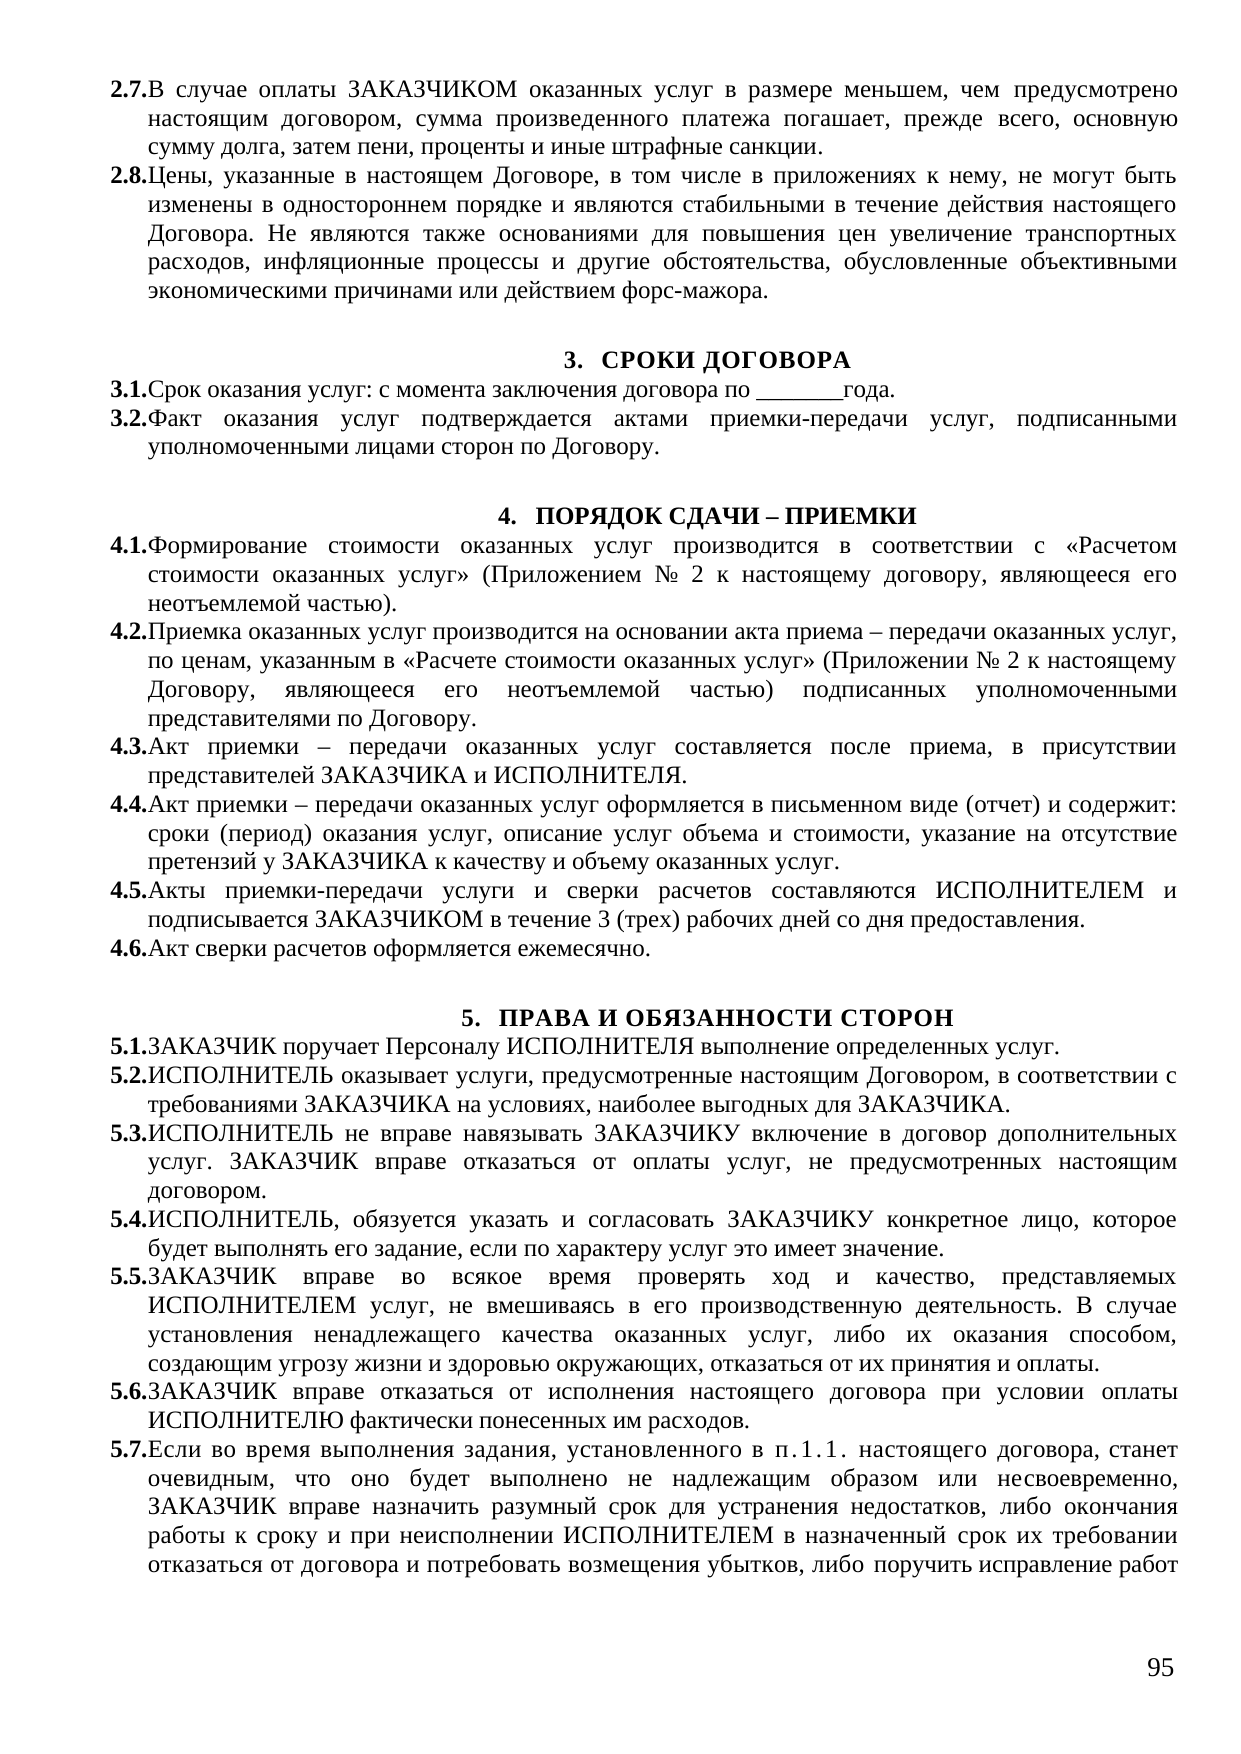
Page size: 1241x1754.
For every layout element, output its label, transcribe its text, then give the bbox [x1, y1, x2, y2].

list ЗАКАЗЧИК поручает Персоналу ИСПОЛНИТЕЛЯ выполнение определенных услуг. [110, 1031, 1178, 1060]
list ИСПОЛНИТЕЛЬ оказывает услуги, предусмотренные настоящим Договором, в соответствии с требованиями ЗАКАЗЧИКА на условиях, наиболее выгодных для ЗАКАЗЧИКА. [110, 1060, 1178, 1118]
list Акт сверки расчетов оформляется ежемесячно. [110, 933, 1178, 961]
list ИСПОЛНИТЕЛЬ, обязуется указать и согласовать ЗАКАЗЧИКУ конкретное лицо, которое будет выполнять его задание, если по характеру услуг это имеет значение. [110, 1204, 1178, 1261]
list ИСПОЛНИТЕЛЬ не вправе навязывать ЗАКАЗЧИКУ включение в договор дополнительных услуг. ЗАКАЗЧИК вправе отказаться от оплаты услуг, не предусмотренных настоящим договором. [110, 1118, 1178, 1204]
list Акты приемки-передачи услуги и сверки расчетов составляются ИСПОЛНИТЕЛЕМ и подписывается ЗАКАЗЧИКОМ в течение 3 (трех) рабочих дней со дня предоставления. [110, 875, 1178, 933]
list Цены, указанные в настоящем Договоре, в том числе в приложениях к нему, не могут быть изменены в одностороннем порядке и являются стабильными в течение действия настоящего Договора. Не являются также основаниями для повышения цен увеличение транспортных расходов, инфляционные процессы и другие обстоятельства, обусловленные объективными экономическими причинами или действием форс-мажора. [110, 160, 1178, 304]
list ПОРЯДОК СДАЧИ – ПРИЕМКИ [236, 501, 1178, 530]
list Формирование стоимости оказанных услуг производится в соответствии с «Расчетом стоимости оказанных услуг» (Приложением № 2 к настоящему договору, являющееся его неотъемлемой частью). [110, 530, 1178, 616]
list Акт приемки – передачи оказанных услуг оформляется в письменном виде (отчет) и содержит: сроки (период) оказания услуг, описание услуг объема и стоимости, указание на отсутствие претензий у ЗАКАЗЧИКА к качеству и объему оказанных услуг. [110, 789, 1178, 875]
list Факт оказания услуг подтверждается актами приемки-передачи услуг, подписанными уполномоченными лицами сторон по Договору. [110, 403, 1178, 460]
list ЗАКАЗЧИК вправе во всякое время проверять ход и качество, представляемых ИСПОЛНИТЕЛЕМ услуг, не вмешиваясь в его производственную деятельность. В случае установления ненадлежащего качества оказанных услуг, либо их оказания способом, создающим угрозу жизни и здоровью окружающих, отказаться от их принятия и оплаты. [110, 1261, 1178, 1376]
list В случае оплаты ЗАКАЗЧИКОМ оказанных услуг в размере меньшем, чем предусмотрено настоящим договором, сумма произведенного платежа погашает, прежде всего, основную сумму долга, затем пени, проценты и иные штрафные санкции. [110, 74, 1178, 160]
list Срок оказания услуг: с момента заключения договора по _______года. [110, 374, 1178, 403]
list Акт приемки – передачи оказанных услуг составляется после приема, в присутствии представителей ЗАКАЗЧИКА и ИСПОЛНИТЕЛЯ. [110, 731, 1178, 789]
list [110, 1434, 1178, 1578]
list СРОКИ ДОГОВОРА [236, 345, 1178, 374]
list Приемка оказанных услуг производится на основании акта приема – передачи оказанных услуг, по ценам, указанным в «Расчете стоимости оказанных услуг» (Приложении № 2 к настоящему Договору, являющееся его неотъемлемой частью) подписанных уполномоченными представителями по Договору. [110, 616, 1178, 731]
list ЗАКАЗЧИК вправе отказаться от исполнения настоящего договора при условии оплаты ИСПОЛНИТЕЛЮ фактически понесенных им расходов. [110, 1376, 1178, 1434]
list ПРАВА И ОБЯЗАННОСТИ СТОРОН [236, 1003, 1178, 1031]
